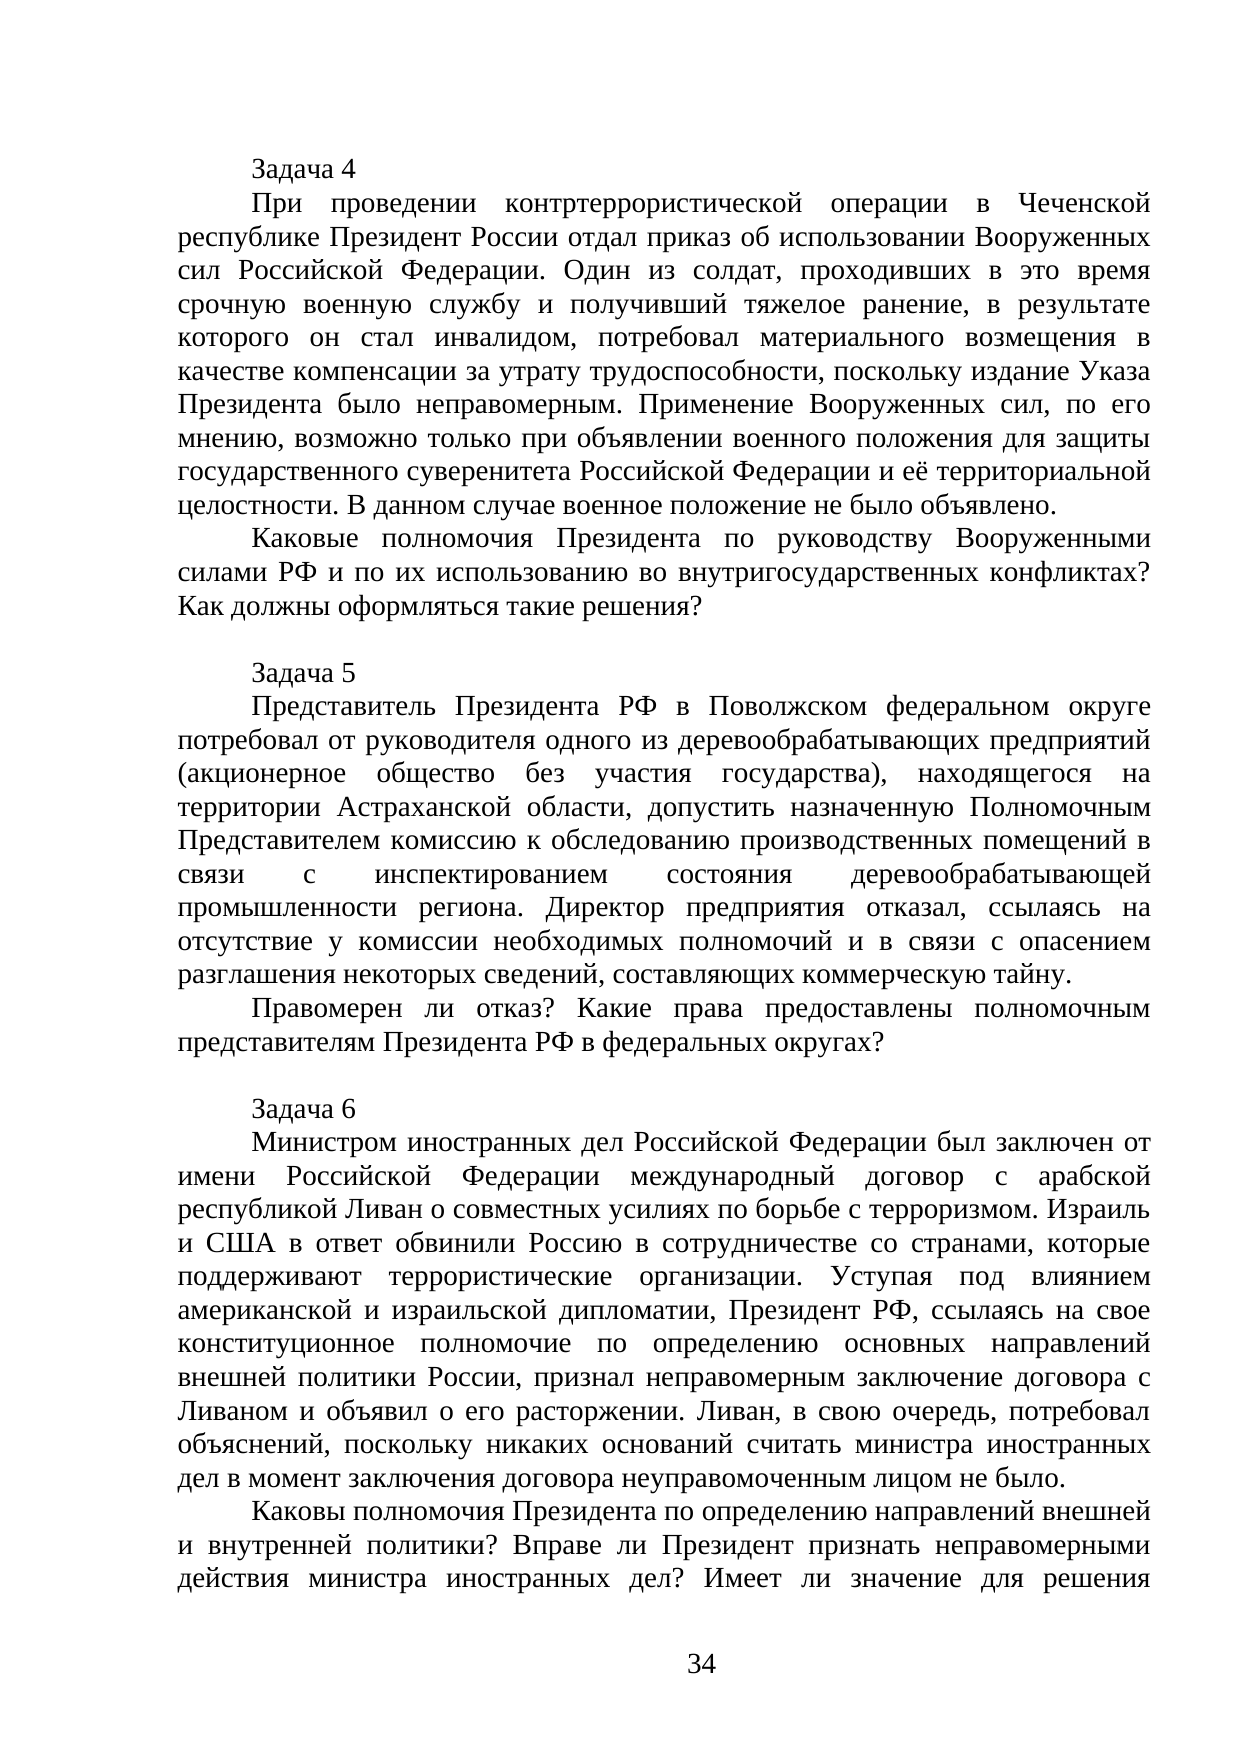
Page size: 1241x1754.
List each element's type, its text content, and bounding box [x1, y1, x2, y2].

text Задача 4 [177, 152, 1152, 185]
text Задача 6 [177, 1091, 1152, 1124]
text Представитель Президента РФ в Поволжском федеральном округе потребовал от руководителя одного из деревообрабатывающих предприятий (акционерное общество без участия государства), находящегося на территории Астраханской области, допустить назначенную Полномочным Представителем комиссию к обследованию производственных помещений в связи с инспектированием состояния деревообрабатывающей промышленности региона. Директор предприятия отказал, ссылаясь на отсутствие у комиссии необходимых полномочий и в связи с опасением разглашения некоторых сведений, составляющих коммерческую тайну. [177, 688, 1152, 990]
text При проведении контртеррористической операции в Чеченской республике Президент России отдал приказ об использовании Вооруженных сил Российской Федерации. Один из солдат, проходивших в это время срочную военную службу и получивший тяжелое ранение, в результате которого он стал инвалидом, потребовал материального возмещения в качестве компенсации за утрату трудоспособности, поскольку издание Указа Президента было неправомерным. Применение Вооруженных сил, по его мнению, возможно только при объявлении военного положения для защиты государственного суверенитета Российской Федерации и её территориальной целостности. В данном случае военное положение не было объявлено. [177, 185, 1152, 521]
text Задача 5 [177, 655, 1152, 688]
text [177, 1493, 1152, 1594]
text Правомерен ли отказ? Какие права предоставлены полномочным представителям Президента РФ в федеральных округах? [177, 990, 1152, 1057]
text Каковые полномочия Президента по руководству Вооруженными силами РФ и по их использованию во внутригосударственных конфликтах? Как должны оформляться такие решения? [177, 521, 1152, 621]
text Министром иностранных дел Российской Федерации был заключен от имени Российской Федерации международный договор с арабской республикой Ливан о совместных усилиях по борьбе с терроризмом. Израиль и США в ответ обвинили Россию в сотрудничестве со странами, которые поддерживают террористические организации. Уступая под влиянием американской и израильской дипломатии, Президент РФ, ссылаясь на свое конституционное полномочие по определению основных направлений внешней политики России, признал неправомерным заключение договора с Ливаном и объявил о его расторжении. Ливан, в свою очередь, потребовал объяснений, поскольку никаких оснований считать министра иностранных дел в момент заключения договора неуправомоченным лицом не было. [177, 1124, 1152, 1493]
